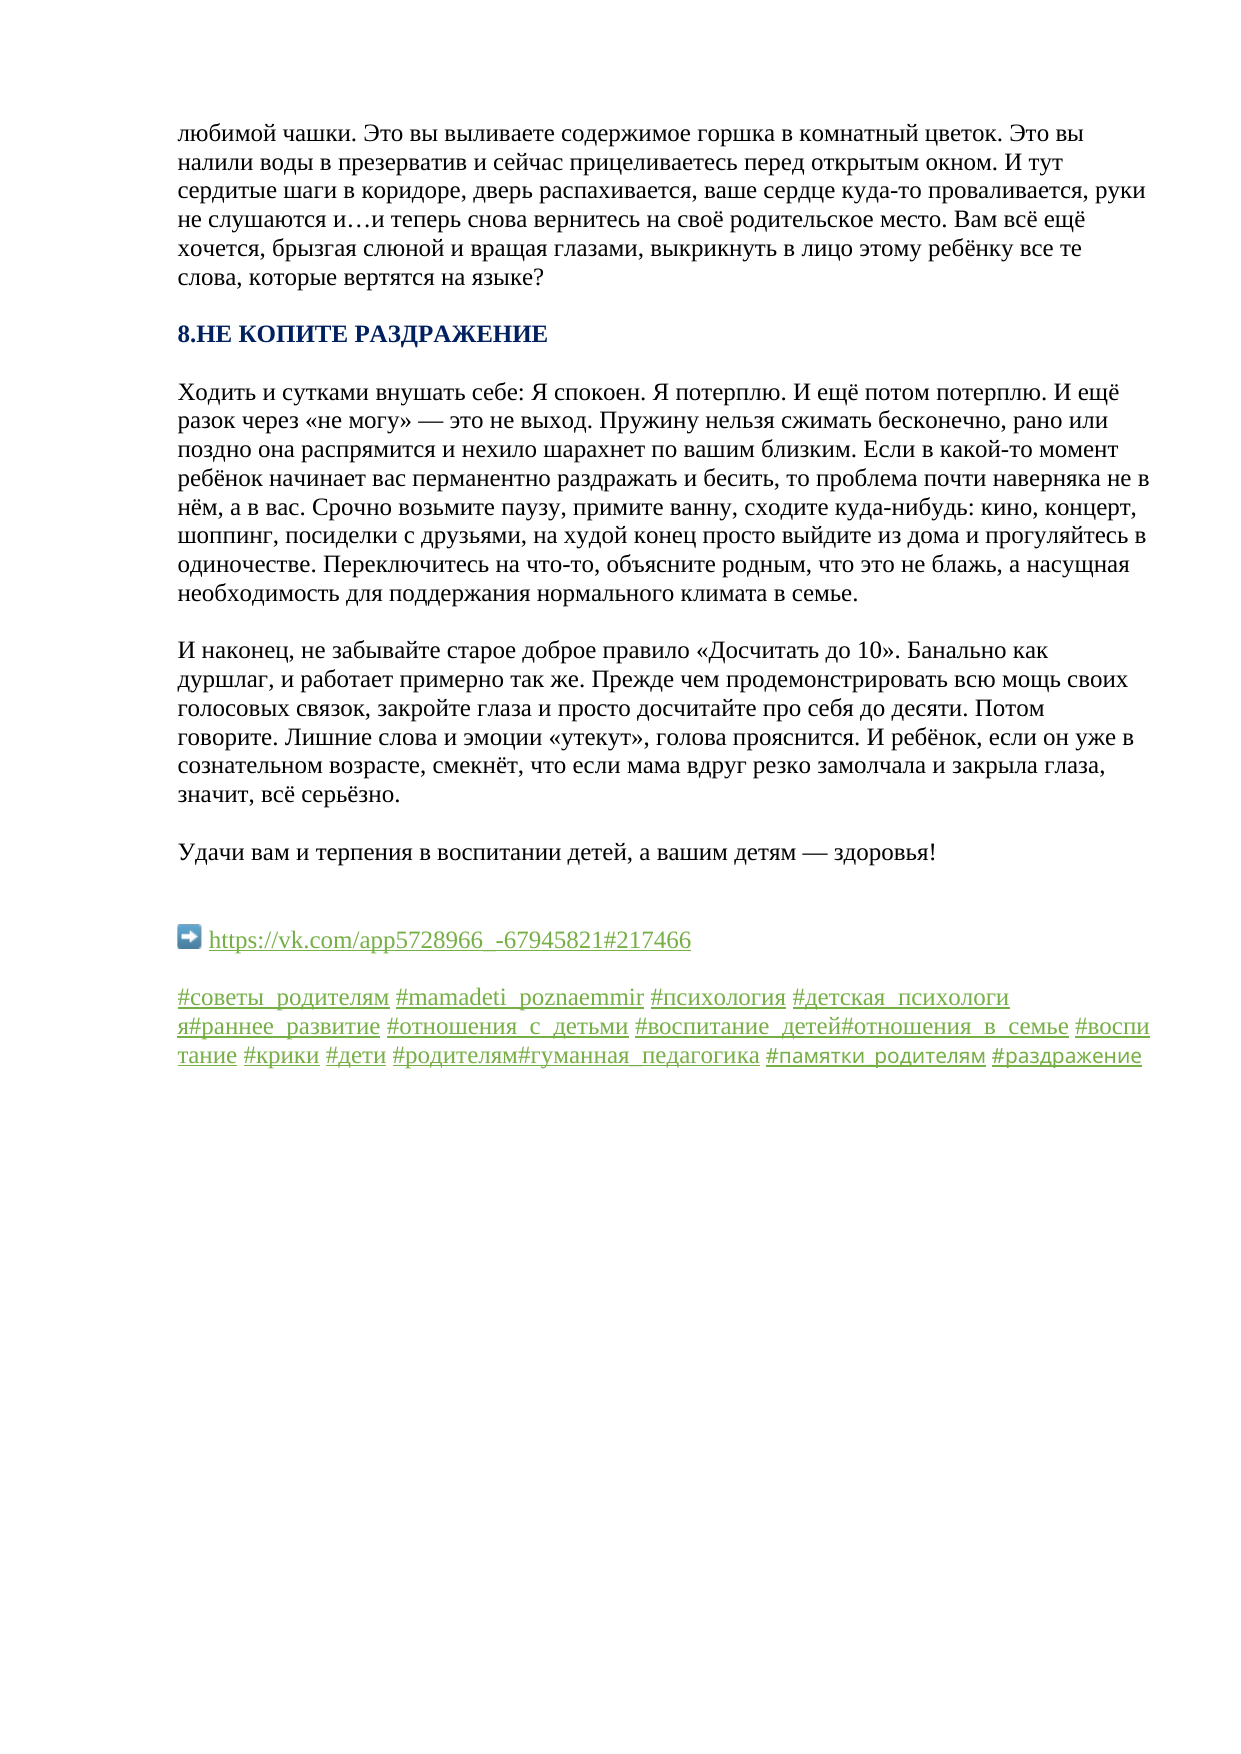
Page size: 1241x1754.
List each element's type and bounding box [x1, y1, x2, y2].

picture [177, 923, 203, 949]
text [177, 118, 1152, 1069]
